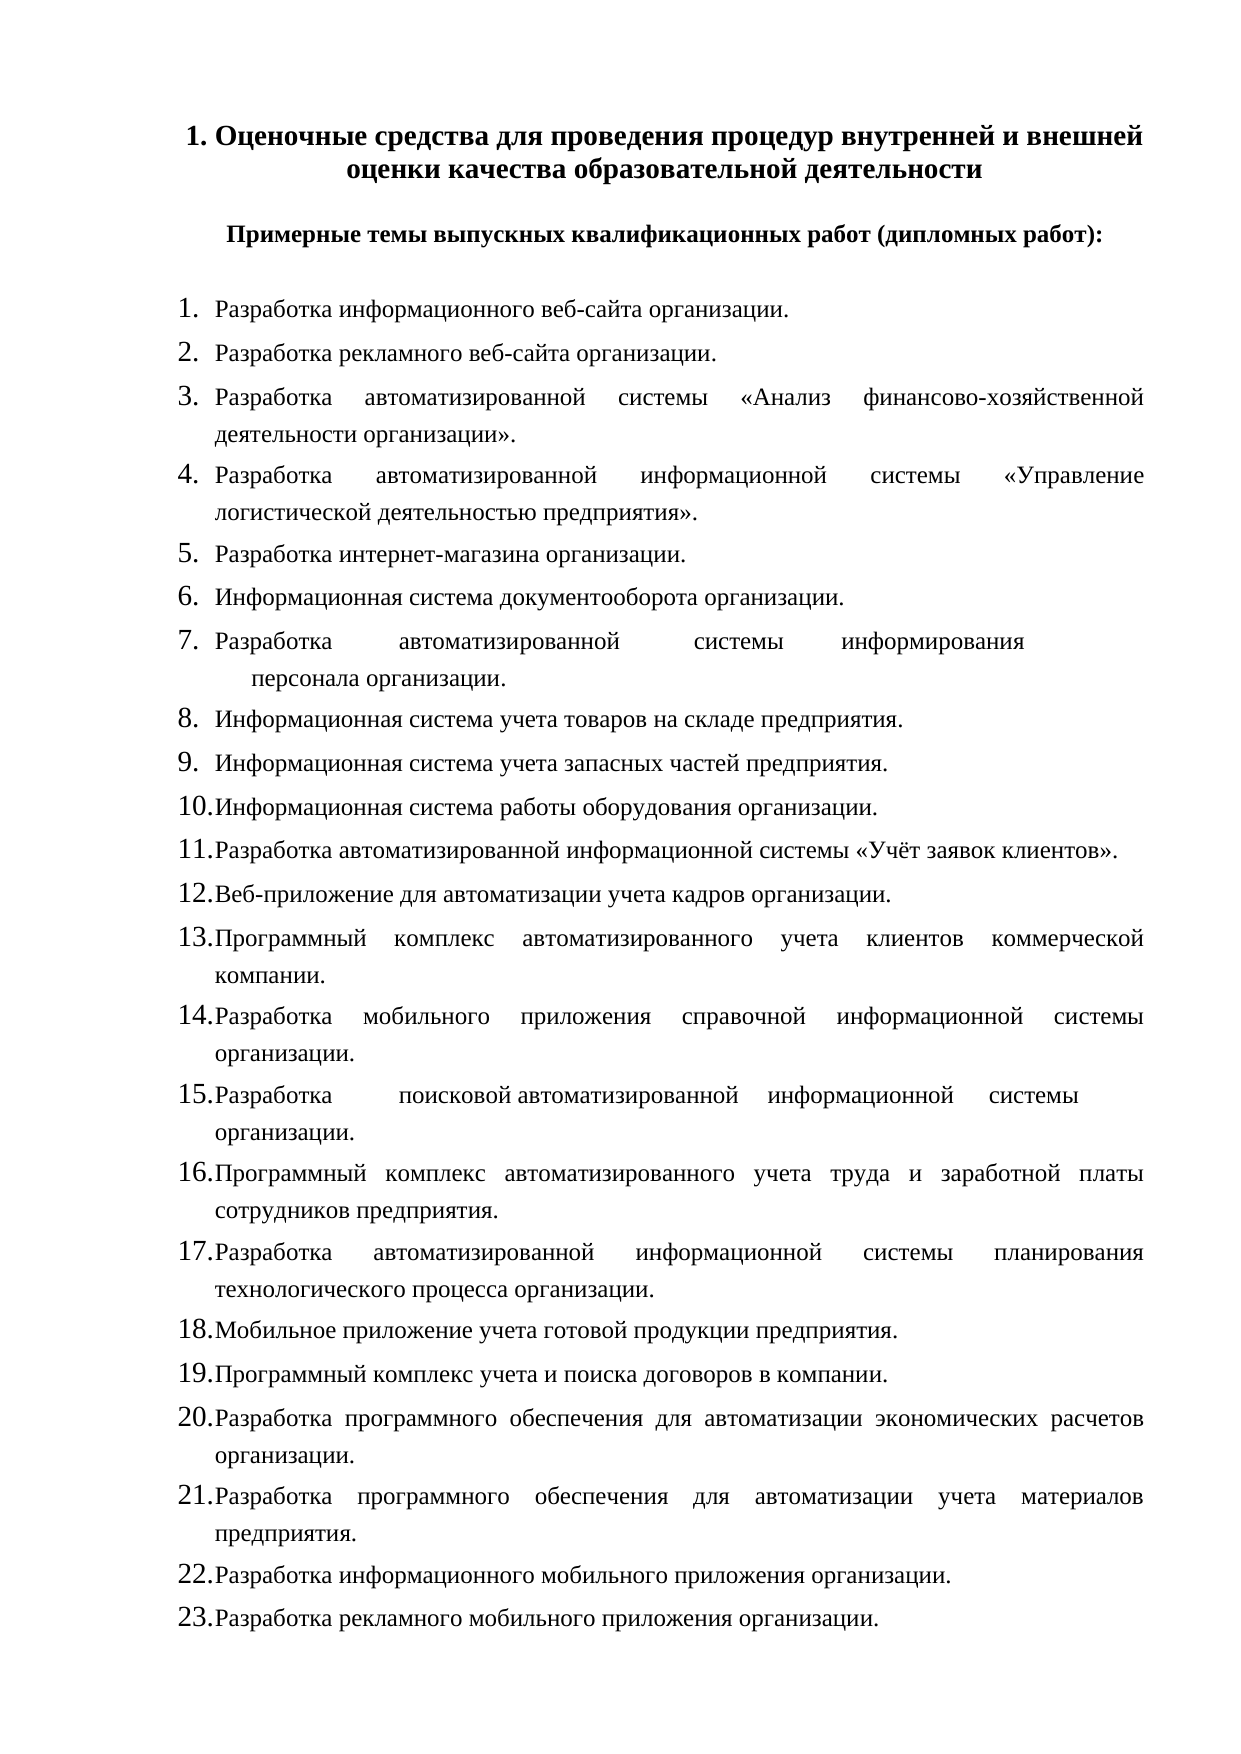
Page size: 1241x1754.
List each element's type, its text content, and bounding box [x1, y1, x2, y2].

list Информационная система работы оборудования организации. [177, 788, 1144, 821]
list Разработка интернет-магазина организации. [177, 535, 1144, 568]
list Разработка информационного мобильного приложения организации. [177, 1556, 1144, 1589]
list Программный комплекс автоматизированного учета труда и заработной платы сотрудников предприятия. [177, 1154, 1144, 1224]
list Разработка рекламного мобильного приложения организации. [177, 1599, 1144, 1633]
list Разработка автоматизированной информационной системы «Управление логистической деятельностью предприятия». [177, 456, 1144, 526]
list Веб-приложение для автоматизации учета кадров организации. [177, 875, 1144, 909]
list Разработка программного обеспечения для автоматизации учета материалов предприятия. [177, 1477, 1144, 1547]
list Информационная система учета товаров на складе предприятия. [177, 701, 1144, 734]
list Разработка автоматизированной информационной системы планирования технологического процесса организации. [177, 1233, 1144, 1303]
list Мобильное приложение учета готовой продукции предприятия. [177, 1312, 1144, 1345]
text 1. Оценочные средства для проведения процедур внутренней и внешней оценки качества образовательной деятельности [177, 118, 1152, 185]
text Примерные темы выпускных квалификационных работ (дипломных работ): [178, 219, 1152, 247]
list Разработка автоматизированной системы «Анализ финансово-хозяйственной деятельности организации». [177, 378, 1144, 447]
list Разработка поисковой автоматизированной информационной системы организации. [177, 1076, 1144, 1146]
list Разработка автоматизированной информационной системы «Учёт заявок клиентов». [177, 832, 1144, 865]
list Информационная система документооборота организации. [177, 578, 1144, 612]
list Разработка информационного веб-сайта организации. [177, 290, 1144, 324]
list Программный комплекс учета и поиска договоров в компании. [177, 1355, 1144, 1389]
list Разработка мобильного приложения справочной информационной системы организации. [177, 997, 1144, 1067]
list Информационная система учета запасных частей предприятия. [177, 744, 1144, 778]
list Разработка рекламного веб-сайта организации. [177, 334, 1144, 368]
list Программный комплекс автоматизированного учета клиентов коммерческой компании. [177, 919, 1144, 988]
list Разработка автоматизированной системы информирования персонала организации. [177, 622, 1144, 692]
list Разработка программного обеспечения для автоматизации экономических расчетов организации. [177, 1399, 1144, 1468]
